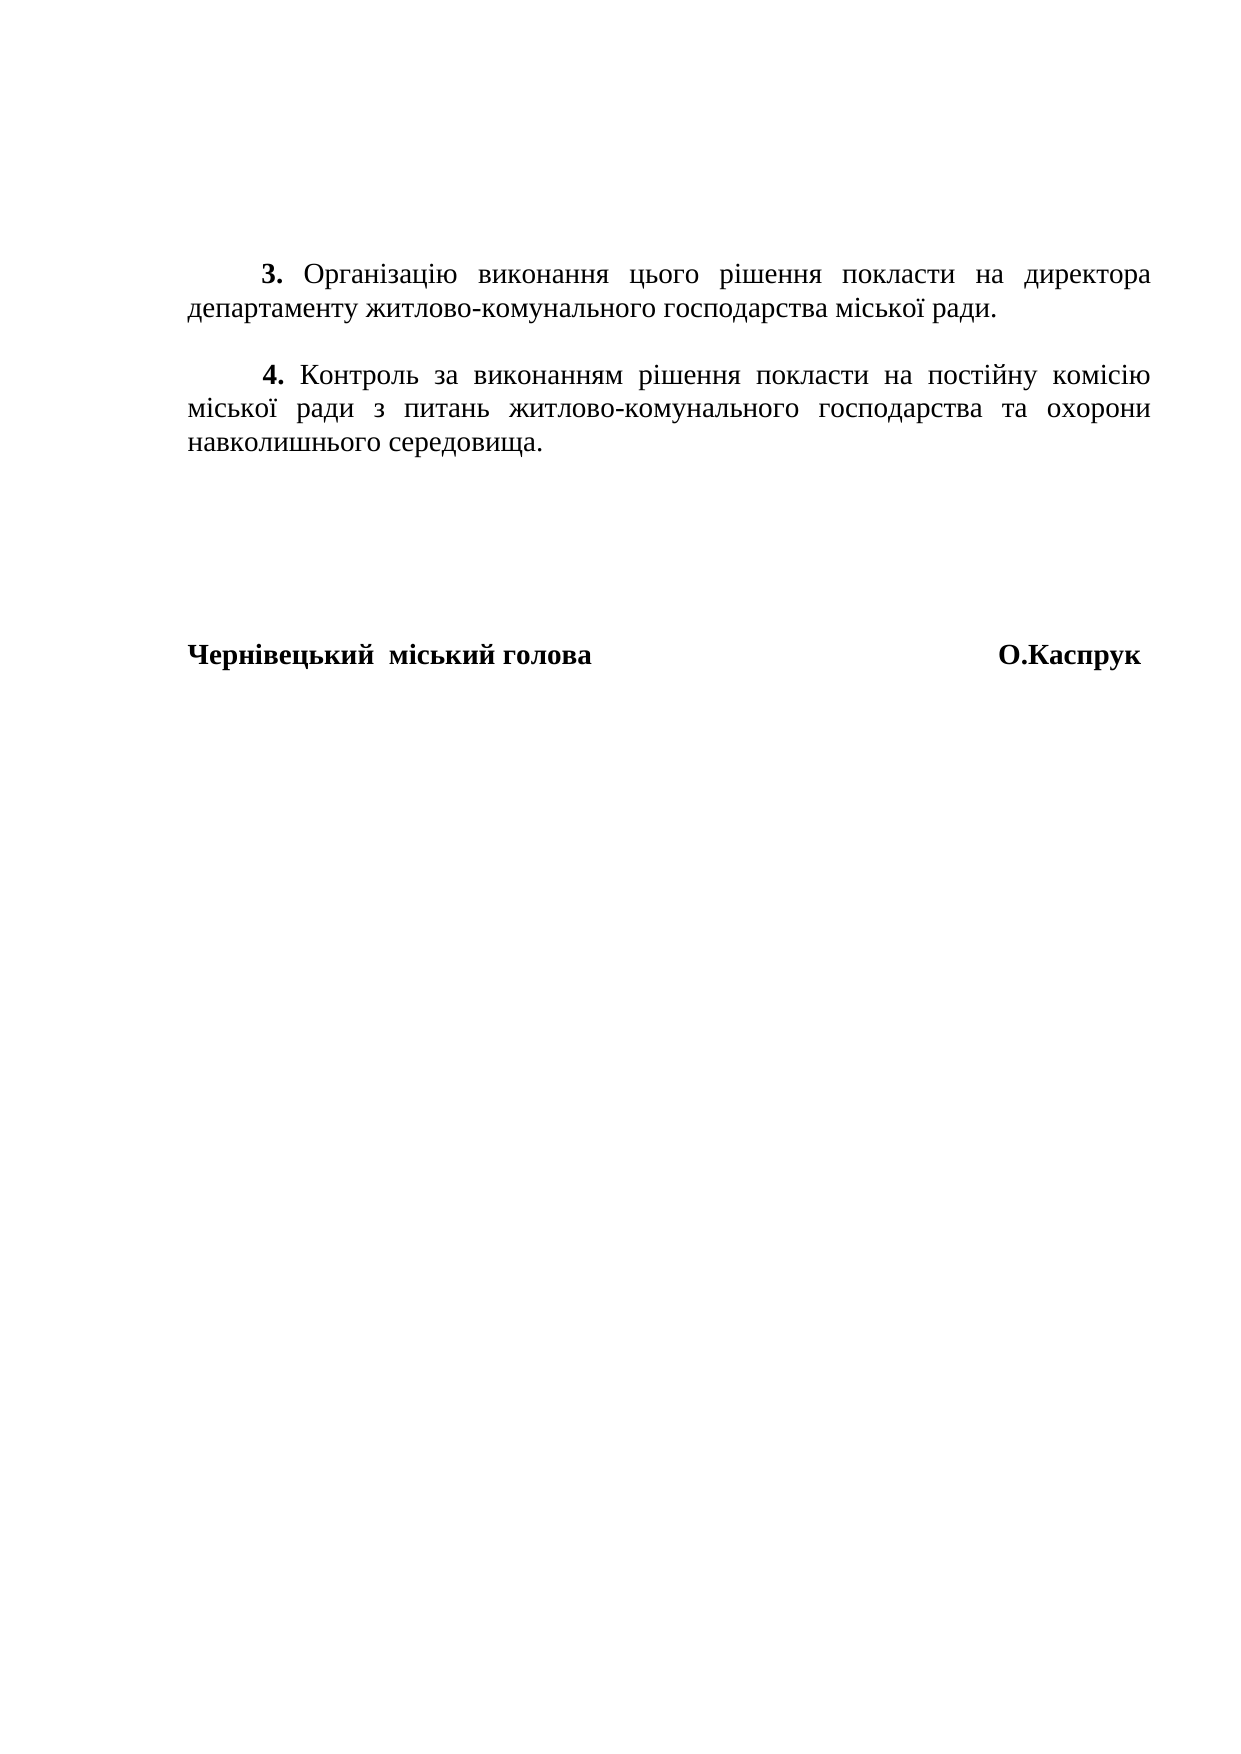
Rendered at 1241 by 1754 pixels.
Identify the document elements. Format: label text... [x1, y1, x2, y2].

text 3. Організацію виконання цього рішення покласти на директора департаменту житлово-комунального господарства міської ради. [187, 256, 1152, 323]
text 4. Контроль за виконанням рішення покласти на постійну комісію міської ради з питань житлово-комунального господарства та охорони навколишнього середовища. [187, 357, 1152, 457]
text Чернівецький міський голова О.Каспрук [187, 637, 1152, 671]
